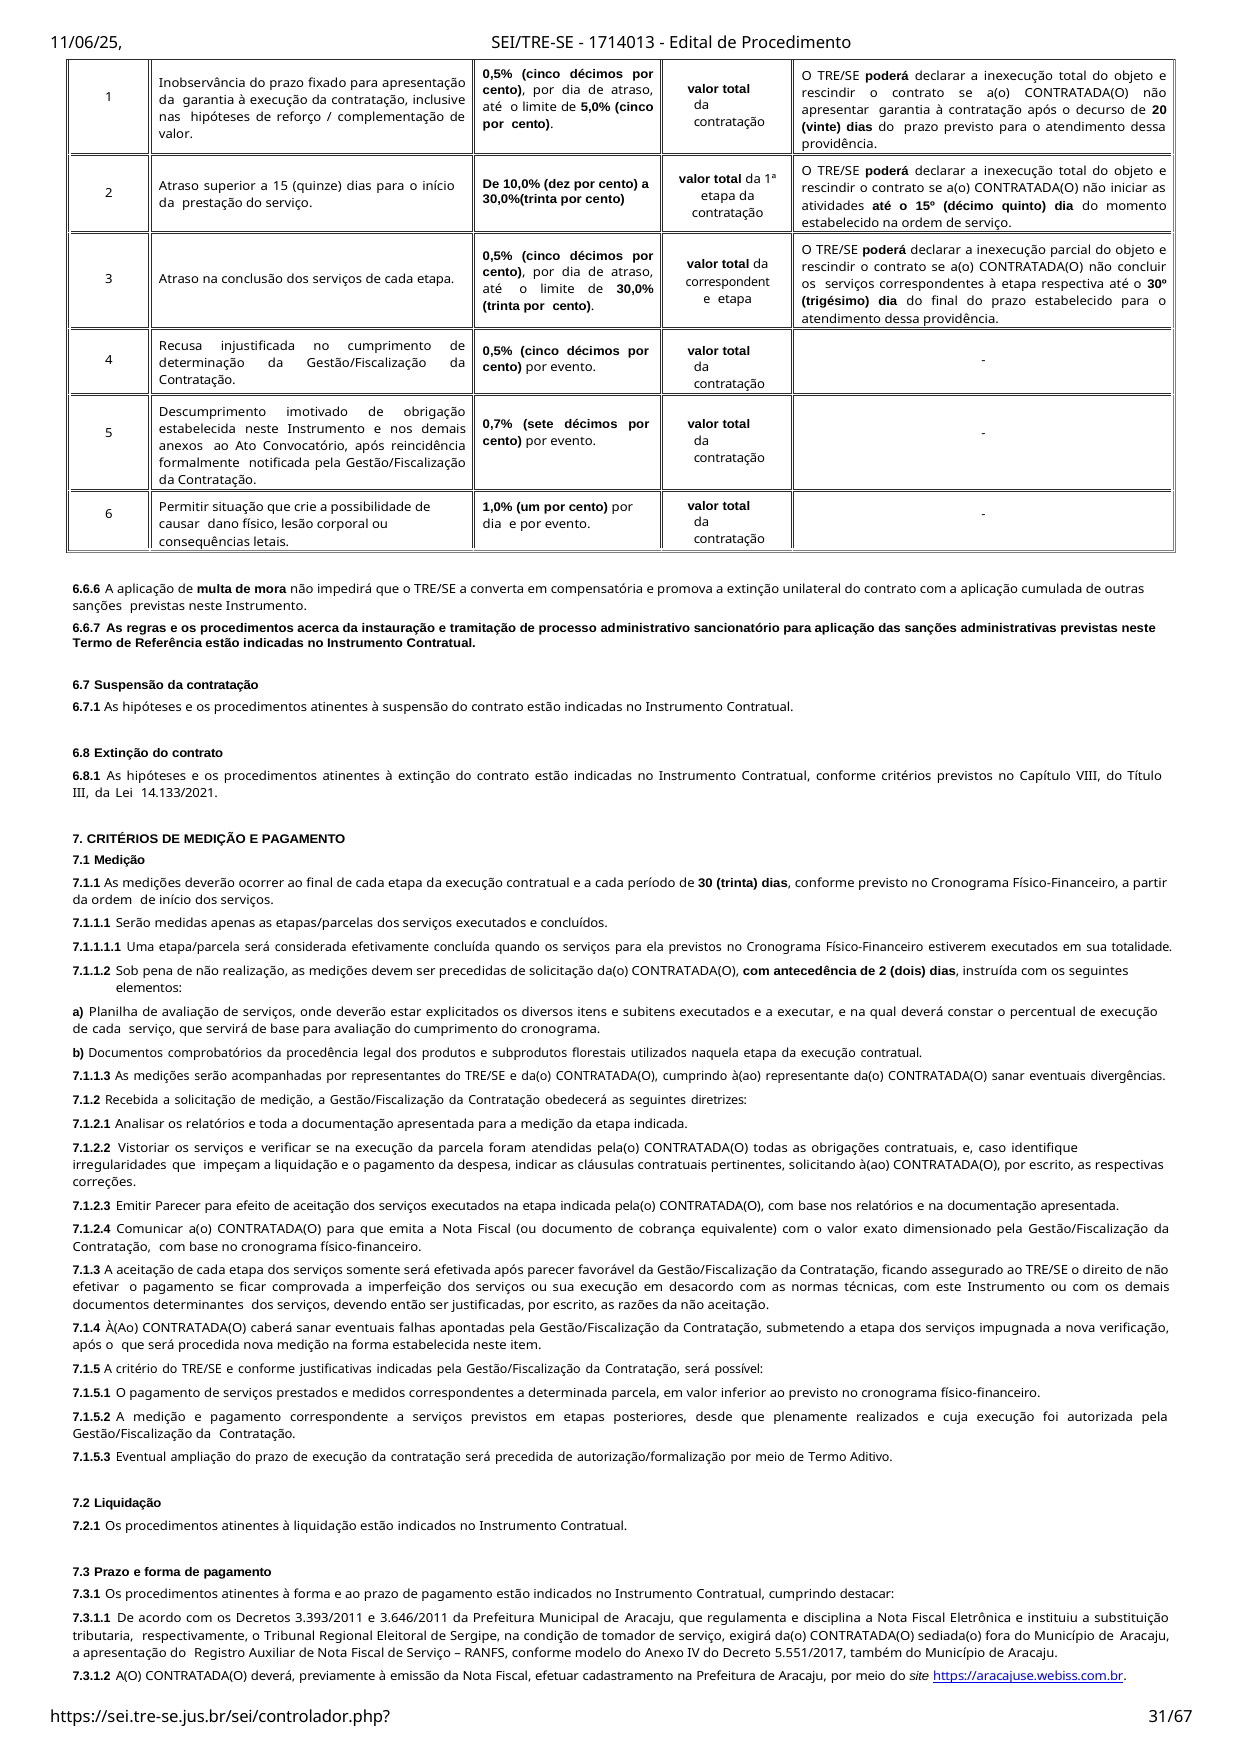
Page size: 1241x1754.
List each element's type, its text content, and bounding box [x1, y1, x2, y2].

table_cell O TRE/SE poderá declarar a inexecução parcial do objeto e rescindir o contrato se a(o) CONTRATADA(O) não concluir os serviços correspondentes à etapa respectiva até o 30º (trigésimo) dia do final do prazo estabelecido para o atendimento dessa providência. [792, 231, 1174, 327]
table_header O TRE/SE poderá declarar a inexecução total do objeto e rescindir o contrato se a(o) CONTRATADA(O) não apresentar garantia à contratação após o decurso de 20 (vinte) dias do prazo previsto para o atendimento dessa providência. [794, 60, 1173, 153]
table_cell 3 [67, 231, 150, 327]
subtitle Liquidação [72, 1496, 1196, 1510]
list A medição e pagamento correspondente a serviços previstos em etapas posteriores, desde que plenamente realizados e cuja execução foi autorizada pela Gestão/Fiscalização da Contratação. [72, 1408, 1170, 1442]
table_cell 2 [69, 153, 148, 231]
list Recebida a solicitação de medição, a Gestão/Fiscalização da Contratação obedecerá as seguintes diretrizes: [72, 1091, 1196, 1108]
list Documentos comprobatórios da procedência legal dos produtos e subprodutos florestais utilizados naquela etapa da execução contratual. [72, 1044, 1196, 1061]
table_header 0,5% (cinco décimos por cento), por dia de atraso, até o limite de 5,0% (cinco por cento). [475, 60, 660, 153]
table_cell Recusa injustificada no cumprimento de determinação da Gestão/Fiscalização da Contratação. [152, 330, 472, 393]
subtitle Extinção do contrato [72, 746, 1196, 760]
table_cell O TRE/SE poderá declarar a inexecução total do objeto e rescindir o contrato se a(o) CONTRATADA(O) não iniciar as atividades até o 15º (décimo quinto) dia do momento estabelecido na ordem de serviço. [794, 153, 1173, 231]
list Planilha de avaliação de serviços, onde deverão estar explicitados os diversos itens e subitens executados e a executar, e na qual deverá constar o percentual de execução de cada serviço, que servirá de base para avaliação do cumprimento do cronograma. [72, 1003, 1170, 1037]
list Os procedimentos atinentes à liquidação estão indicados no Instrumento Contratual. [72, 1517, 1196, 1534]
subtitle As regras e os procedimentos acerca da instauração e tramitação de processo administrativo sancionatório para aplicação das sanções administrativas previstas neste Termo de Referência estão indicadas no Instrumento Contratual. [72, 621, 1170, 650]
list Eventual ampliação do prazo de execução da contratação será precedida de autorização/formalização por meio de Termo Aditivo. [72, 1448, 1196, 1465]
subtitle Medição [72, 853, 1196, 867]
table_cell valor total da contratação [662, 492, 792, 550]
table_header 1 [69, 60, 148, 153]
list À(Ao) CONTRATADA(O) caberá sanar eventuais falhas apontadas pela Gestão/Fiscalização da Contratação, submetendo a etapa dos serviços impugnada a nova verificação, após o que será procedida nova medição na forma estabelecida neste item. [72, 1319, 1170, 1353]
table_cell 4 [67, 327, 150, 393]
table_cell valor total da contratação [663, 330, 791, 393]
list De acordo com os Decretos 3.393/2011 e 3.646/2011 da Prefeitura Municipal de Aracaju, que regulamenta e disciplina a Nota Fiscal Eletrônica e instituiu a substituição tributaria, respectivamente, o Tribunal Regional Eleitoral de Sergipe, na condição de tomador de serviço, exigirá da(o) CONTRATADA(O) sediada(o) fora do Município de Aracaju, a apresentação do Registro Auxiliar de Nota Fiscal de Serviço – RANFS, conforme modelo do Anexo IV do Decreto 5.551/2017, também do Município de Aracaju. [72, 1609, 1170, 1661]
subtitle Prazo e forma de pagamento [72, 1564, 1196, 1579]
table_cell 1,0% (um por cento) por dia e por evento. [474, 489, 662, 550]
list Vistoriar os serviços e verificar se na execução da parcela foram atendidas pela(o) CONTRATADA(O) todas as obrigações contratuais, e, caso identifique irregularidades que impeçam a liquidação e o pagamento da despesa, indicar as cláusulas contratuais pertinentes, solicitando à(ao) CONTRATADA(O), por escrito, as respectivas correções. [72, 1139, 1170, 1190]
list Emitir Parecer para efeito de aceitação dos serviços executados na etapa indicada pela(o) CONTRATADA(O), com base nos relatórios e na documentação apresentada. [72, 1197, 1196, 1214]
table_cell 0,5% (cinco décimos por cento), por dia de atraso, até o limite de 30,0% (trinta por cento). [475, 234, 660, 327]
subtitle CRITÉRIOS DE MEDIÇÃO E PAGAMENTO [72, 832, 1196, 846]
table_cell - [792, 393, 1174, 489]
list Sob pena de não realização, as medições devem ser precedidas de solicitação da(o) CONTRATADA(O), com antecedência de 2 (dois) dias, instruída com os seguintes elementos: [72, 962, 1196, 996]
table_header valor total da contratação [663, 60, 791, 153]
list As hipóteses e os procedimentos atinentes à suspensão do contrato estão indicadas no Instrumento Contratual. [72, 698, 1196, 715]
list A critério do TRE/SE e conforme justificativas indicadas pela Gestão/Fiscalização da Contratação, será possível: [72, 1360, 1196, 1377]
list A aplicação de multa de mora não impedirá que o TRE/SE a converta em compensatória e promova a extinção unilateral do contrato com a aplicação cumulada de outras sanções previstas neste Instrumento. [72, 580, 1170, 614]
list Os procedimentos atinentes à forma e ao prazo de pagamento estão indicados no Instrumento Contratual, cumprindo destacar: [72, 1586, 1196, 1603]
table_cell 6 [69, 489, 150, 550]
table_cell Descumprimento imotivado de obrigação estabelecida neste Instrumento e nos demais anexos ao Ato Convocatório, após reincidência formalmente notificada pela Gestão/Fiscalização da Contratação. [152, 396, 472, 489]
table_cell Atraso na conclusão dos serviços de cada etapa. [152, 234, 472, 327]
table_cell 5 [67, 393, 150, 489]
table_cell - [792, 327, 1174, 393]
list As medições deverão ocorrer ao final de cada etapa da execução contratual e a cada período de 30 (trinta) dias, conforme previsto no Cronograma Físico-Financeiro, a partir da ordem de início dos serviços. [72, 874, 1170, 908]
list As hipóteses e os procedimentos atinentes à extinção do contrato estão indicadas no Instrumento Contratual, conforme critérios previstos no Capítulo VIII, do Título III, da Lei 14.133/2021. [72, 767, 1170, 801]
list A(O) CONTRATADA(O) deverá, previamente à emissão da Nota Fiscal, efetuar cadastramento na Prefeitura de Aracaju, por meio do site https://aracajuse.webiss.com.br. [72, 1667, 1196, 1684]
list Serão medidas apenas as etapas/parcelas dos serviços executados e concluídos. [72, 914, 1196, 932]
list A aceitação de cada etapa dos serviços somente será efetivada após parecer favorável da Gestão/Fiscalização da Contratação, ficando assegurado ao TRE/SE o direito de não efetivar o pagamento se ficar comprovada a imperfeição dos serviços ou sua execução em desacordo com as normas técnicas, com este Instrumento ou com os demais documentos determinantes dos serviços, devendo então ser justificadas, por escrito, as razões da não aceitação. [72, 1261, 1170, 1313]
list Comunicar a(o) CONTRATADA(O) para que emita a Nota Fiscal (ou documento de cobrança equivalente) com o valor exato dimensionado pela Gestão/Fiscalização da Contratação, com base no cronograma físico-financeiro. [72, 1221, 1170, 1255]
table_cell 0,5% (cinco décimos por cento) por evento. [475, 330, 660, 393]
list As medições serão acompanhadas por representantes do TRE/SE e da(o) CONTRATADA(O), cumprindo à(ao) representante da(o) CONTRATADA(O) sanar eventuais divergências. [72, 1067, 1196, 1084]
table_cell Permitir situação que crie a possibilidade de causar dano físico, lesão corporal ou consequências letais. [150, 492, 473, 550]
table_cell valor total da 1ª etapa da contratação [663, 156, 791, 231]
list Suspensão da contratação [72, 677, 1196, 692]
list Analisar os relatórios e toda a documentação apresentada para a medição da etapa indicada. [72, 1115, 1196, 1132]
table_cell - [792, 489, 1173, 550]
table_cell 0,7% (sete décimos por cento) por evento. [475, 396, 660, 489]
table_cell De 10,0% (dez por cento) a 30,0%(trinta por cento) [475, 156, 660, 231]
table_cell valor total da contratação [663, 396, 791, 489]
list O pagamento de serviços prestados e medidos correspondentes a determinada parcela, em valor inferior ao previsto no cronograma físico-financeiro. [72, 1384, 1196, 1401]
list Uma etapa/parcela será considerada efetivamente concluída quando os serviços para ela previstos no Cronograma Físico-Financeiro estiverem executados em sua totalidade. [72, 938, 1196, 955]
table_header Inobservância do prazo fixado para apresentação da garantia à execução da contratação, inclusive nas hipóteses de reforço / complementação de valor. [152, 60, 472, 153]
table_cell valor total da correspondente etapa [663, 234, 791, 327]
table_cell Atraso superior a 15 (quinze) dias para o início da prestação do serviço. [152, 156, 472, 231]
